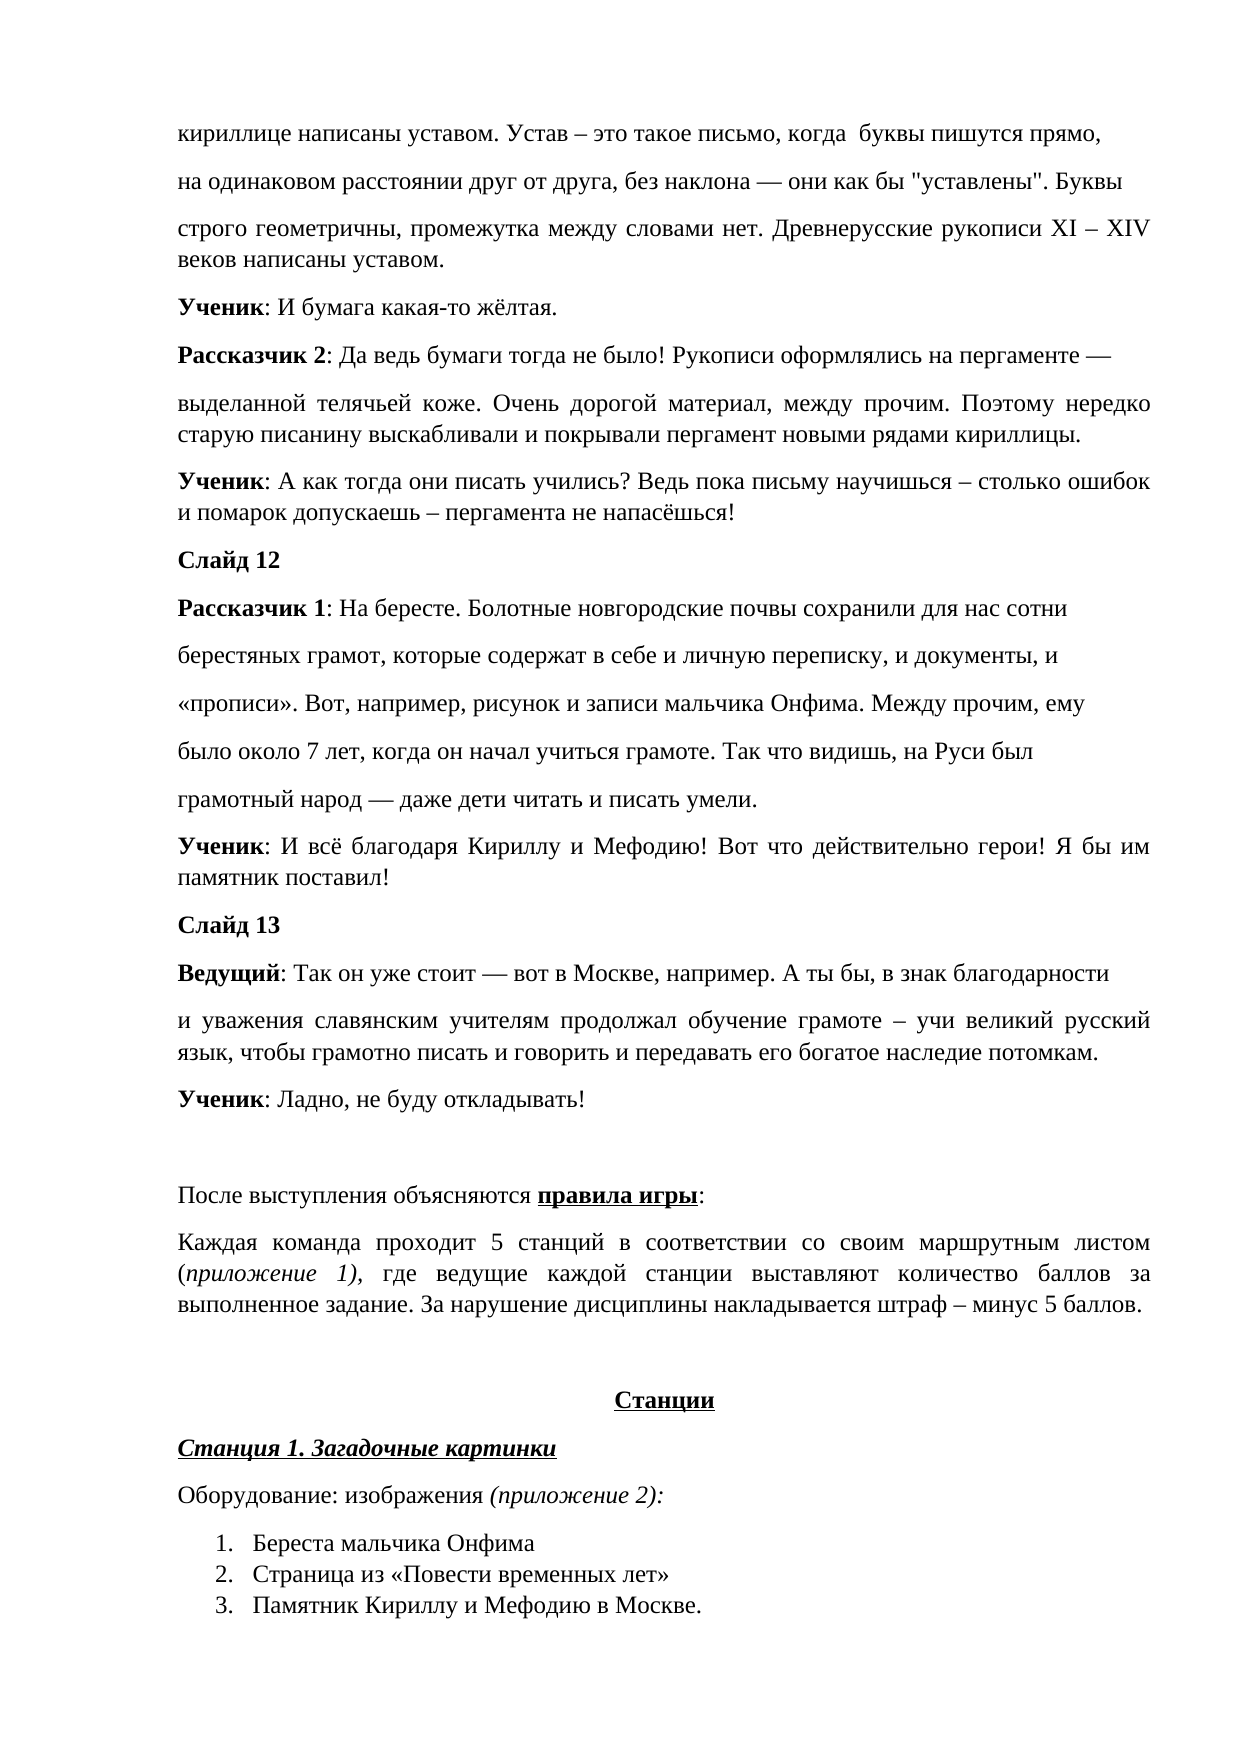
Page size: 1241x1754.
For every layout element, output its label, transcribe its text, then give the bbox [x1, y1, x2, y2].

text Слайд 12 [177, 545, 1152, 574]
text было около 7 лет, когда он начал учиться грамоте. Так что видишь, на Руси был [177, 736, 1152, 765]
text Слайд 13 [177, 910, 1152, 939]
text Рассказчик 2: Да ведь бумаги тогда не было! Рукописи оформлялись на пергаменте — [177, 340, 1152, 369]
text Станция 1. Загадочные картинки [177, 1433, 1152, 1461]
text Ведущий: Так он уже стоит — вот в Москве, например. А ты бы, в знак благодарности [177, 958, 1152, 987]
text Рассказчик 1: На бересте. Болотные новгородские почвы сохранили для нас сотни [177, 593, 1152, 622]
text берестяных грамот, которые содержат в себе и личную переписку, и документы, и [177, 641, 1152, 669]
text Станции [177, 1385, 1152, 1414]
text После выступления объясняются правила игры: [177, 1180, 1152, 1208]
list Памятник Кириллу и Мефодию в Москве. [215, 1590, 1152, 1619]
text и уважения славянским учителям продолжал обучение грамоте – учи великий русский язык, чтобы грамотно писать и говорить и передавать его богатое наследие потомкам. [177, 1006, 1152, 1065]
text «прописи». Вот, например, рисунок и записи мальчика Онфима. Между прочим, ему [177, 688, 1152, 717]
text Оборудование: изображения (приложение 2): [177, 1480, 1152, 1509]
text кириллице написаны уставом. Устав – это такое письмо, когда буквы пишутся прямо, [177, 118, 1152, 147]
text строго геометричны, промежутка между словами нет. Древнерусские рукописи XI – XIV веков написаны уставом. [177, 213, 1152, 273]
text на одинаковом расстоянии друг от друга, без наклона — они как бы "уставлены". Буквы [177, 166, 1152, 194]
text грамотный народ — даже дети читать и писать умели. [177, 784, 1152, 812]
text Ученик: А как тогда они писать учились? Ведь пока письму научишься – столько ошибок и помарок допускаешь – пергамента не напасёшься! [177, 466, 1152, 526]
text Каждая команда проходит 5 станций в соответствии со своим маршрутным листом (приложение 1), где ведущие каждой станции выставляют количество баллов за выполненное задание. За нарушение дисциплины накладывается штраф – минус 5 баллов. [177, 1227, 1152, 1318]
text Ученик: Ладно, не буду откладывать! [177, 1084, 1152, 1113]
text Ученик: И бумага какая-то жёлтая. [177, 292, 1152, 321]
list Страница из «Повести временных лет» [215, 1559, 1152, 1588]
text выделанной телячьей коже. Очень дорогой материал, между прочим. Поэтому нередко старую писанину выскабливали и покрывали пергамент новыми рядами кириллицы. [177, 388, 1152, 447]
list Береста мальчика Онфима [215, 1528, 1152, 1557]
text Ученик: И всё благодаря Кириллу и Мефодию! Вот что действительно герои! Я бы им памятник поставил! [177, 831, 1152, 891]
